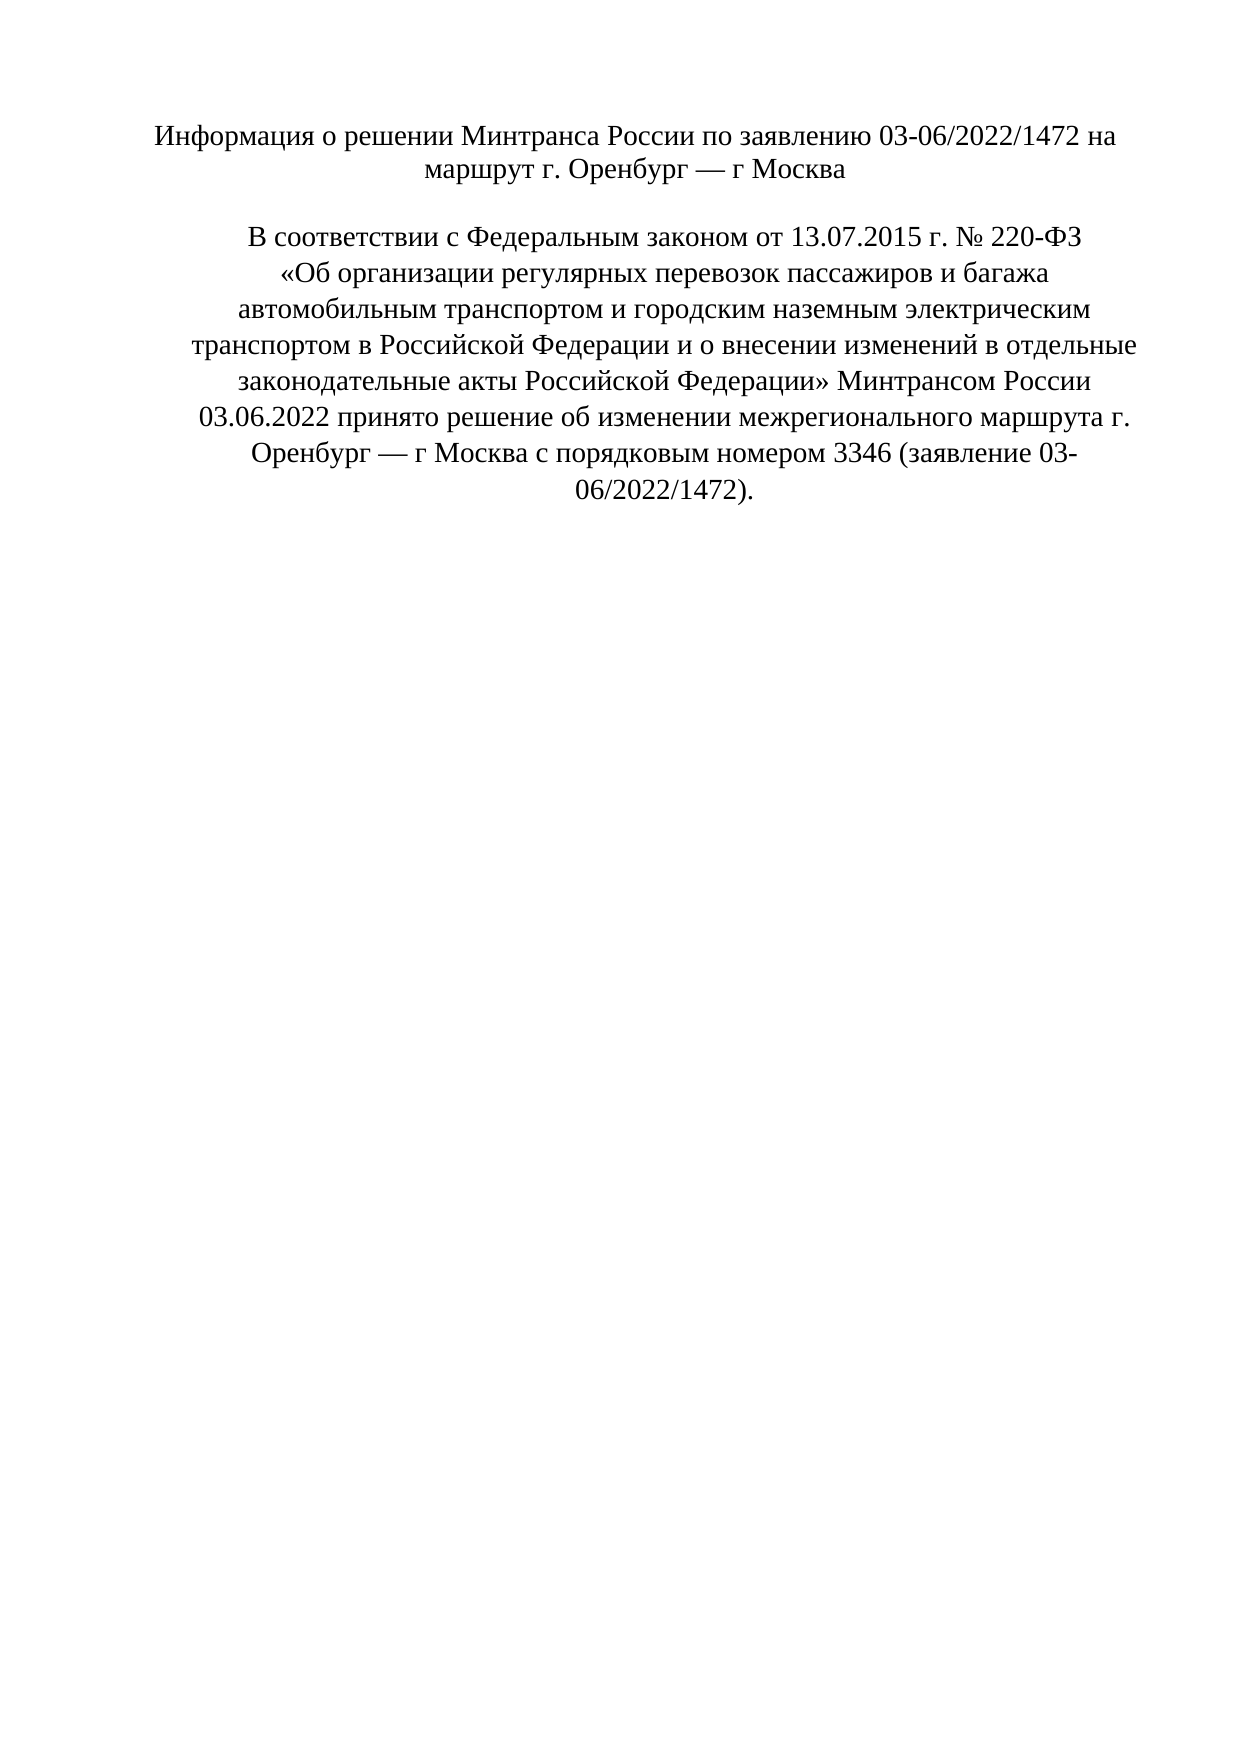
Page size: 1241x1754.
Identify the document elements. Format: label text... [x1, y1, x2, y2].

text В соответствии с Федеральным законом от 13.07.2015 г. № 220-ФЗ «Об организации регулярных перевозок пассажиров и багажа автомобильным транспортом и городским наземным электрическим транспортом в Российской Федерации и о внесении изменений в отдельные законодательные акты Российской Федерации» Минтрансом России 03.06.2022 принято решение об изменении межрегионального маршрута г. Оренбург — г Москва с порядковым номером 3346 (заявление 03-06/2022/1472). [177, 219, 1152, 505]
text Информация о решении Минтранса России по заявлению 03-06/2022/1472 на маршрут г. Оренбург — г Москва [118, 118, 1152, 185]
